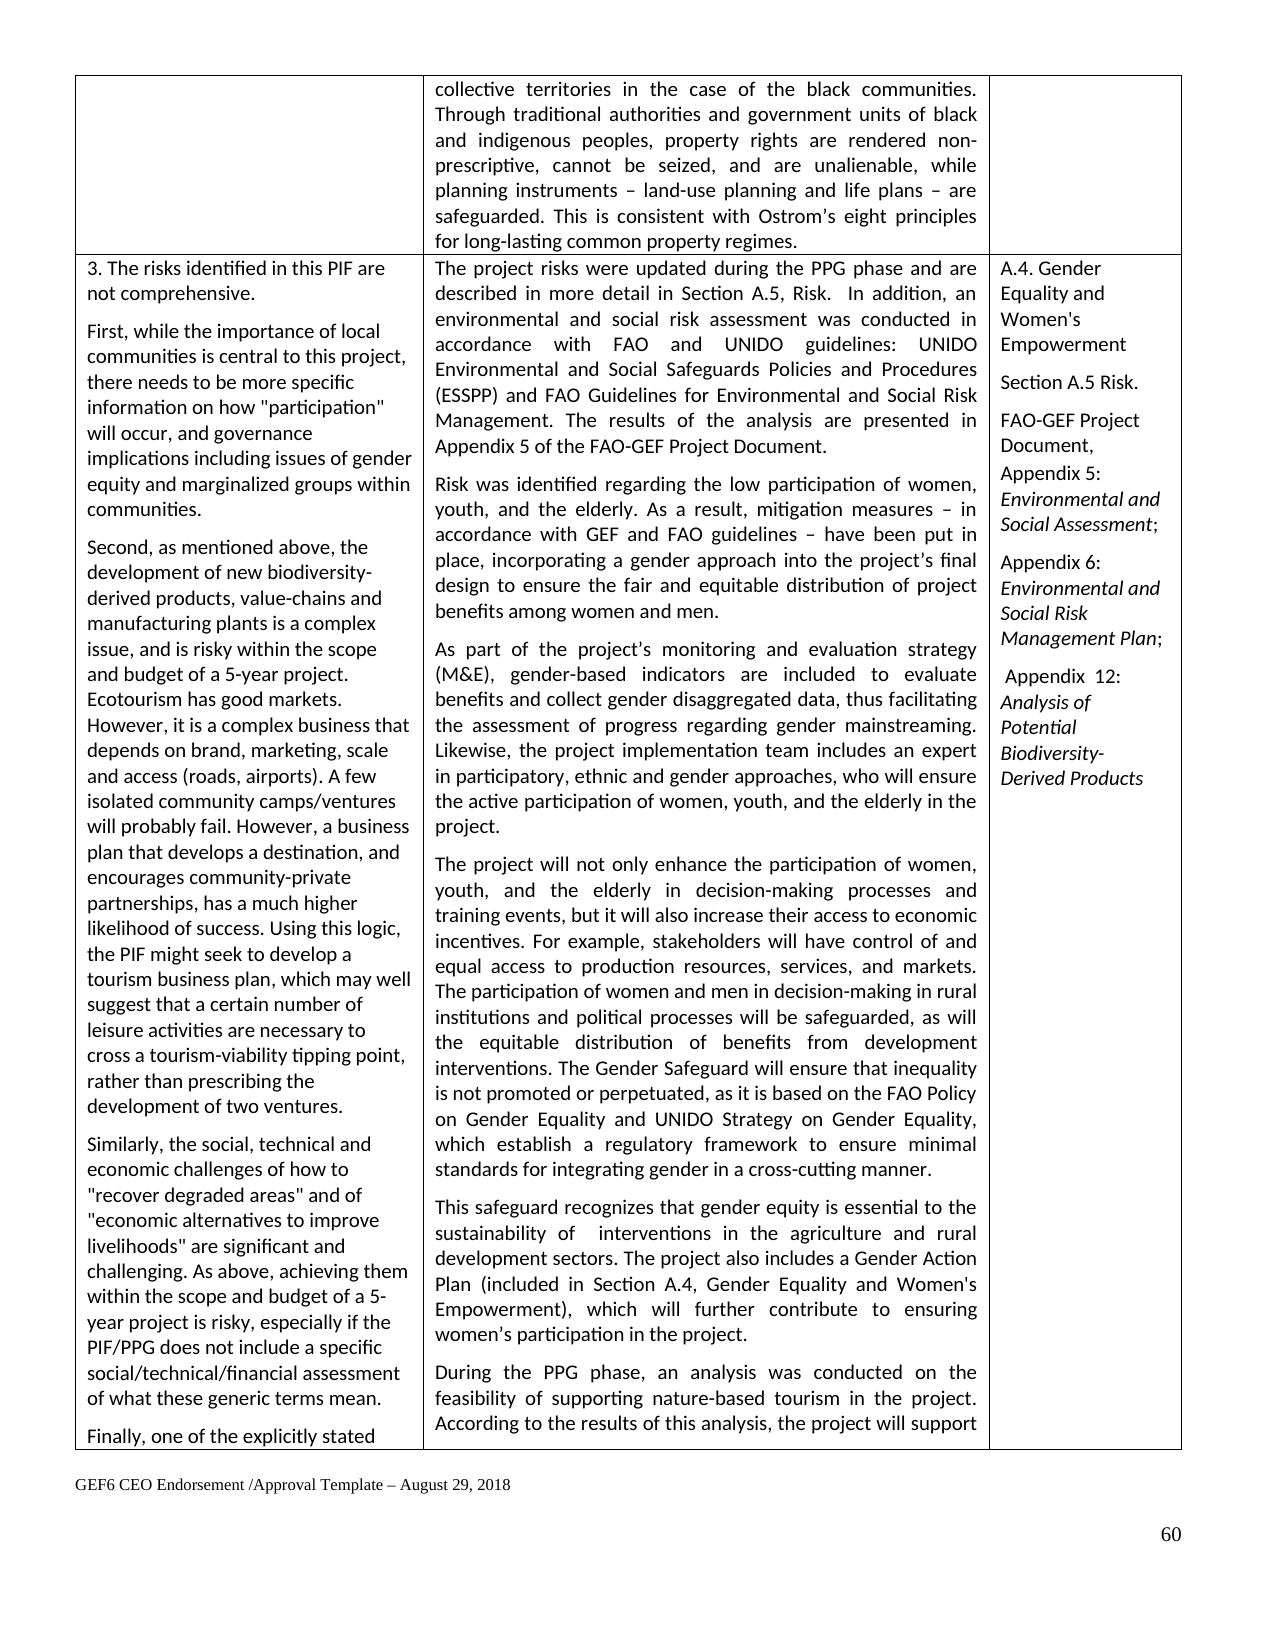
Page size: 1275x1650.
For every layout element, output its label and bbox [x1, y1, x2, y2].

table_cell [424, 76, 989, 254]
table_cell [76, 255, 423, 1449]
table_cell [990, 255, 1181, 1449]
table_cell [424, 255, 989, 1449]
table_cell [990, 76, 1181, 254]
table_cell [76, 76, 423, 254]
